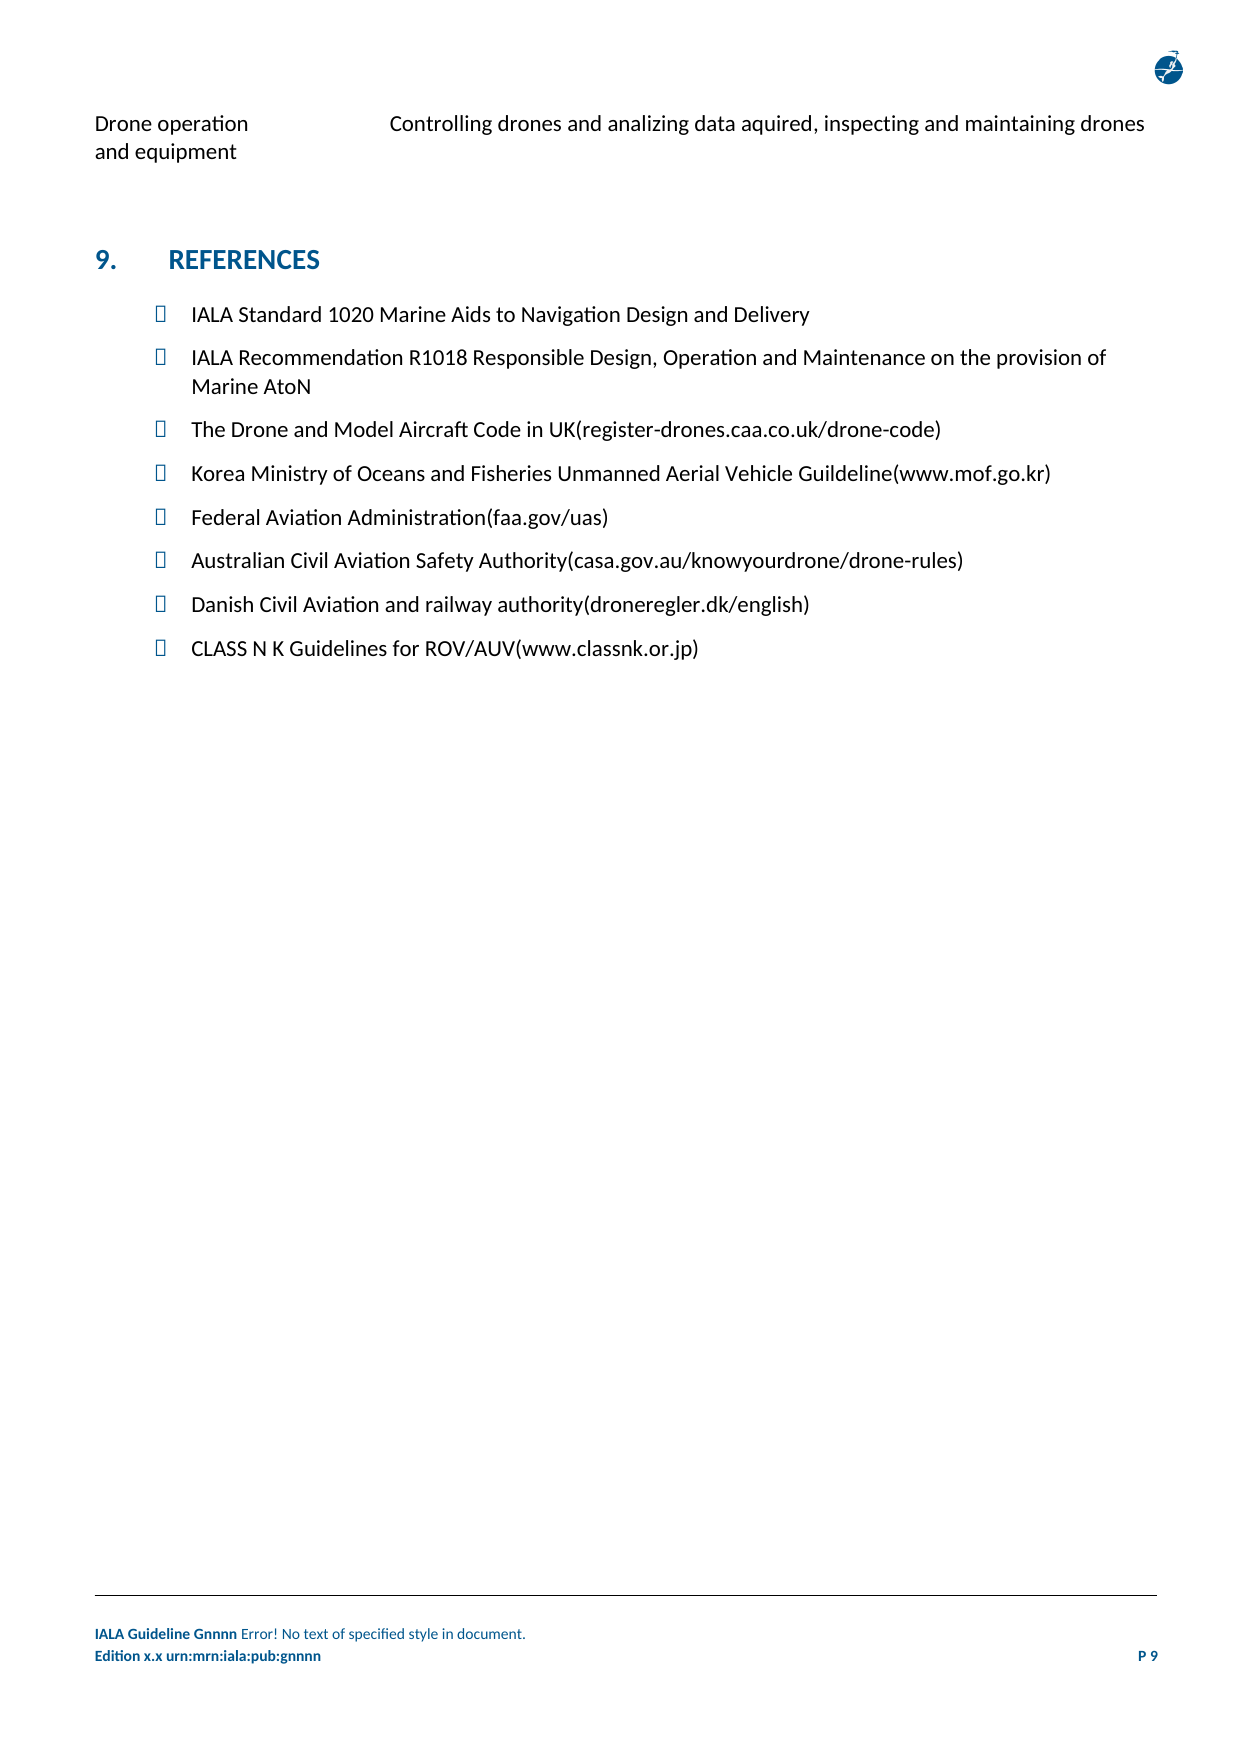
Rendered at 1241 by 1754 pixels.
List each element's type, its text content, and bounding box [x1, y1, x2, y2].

list Australian Civil Aviation Safety Authority(casa.gov.au/knowyourdrone/drone-rules) [153, 544, 1157, 576]
list Korea Ministry of Oceans and Fisheries Unmanned Aerial Vehicle Guildeline(www.mof.go.kr) [153, 457, 1157, 488]
list IALA Recommendation R1018 Responsible Design, Operation and Maintenance on the provision of Marine AtoN [153, 341, 1157, 401]
subtitle references [94, 241, 1157, 277]
text Drone operation Controlling drones and analizing data aquired, inspecting and maintaining drones and equipment [94, 109, 1157, 165]
list The Drone and Model Aircraft Code in UK(register-drones.caa.co.uk/drone-code) [153, 413, 1157, 444]
picture [1123, 0, 1241, 119]
list CLASS N K Guidelines for ROV/AUV(www.classnk.or.jp) [153, 632, 1157, 663]
list Federal Aviation Administration(faa.gov/uas) [153, 501, 1157, 532]
list Danish Civil Aviation and railway authority(droneregler.dk/english) [153, 588, 1157, 619]
list IALA Standard 1020 Marine Aids to Navigation Design and Delivery [153, 297, 1157, 329]
